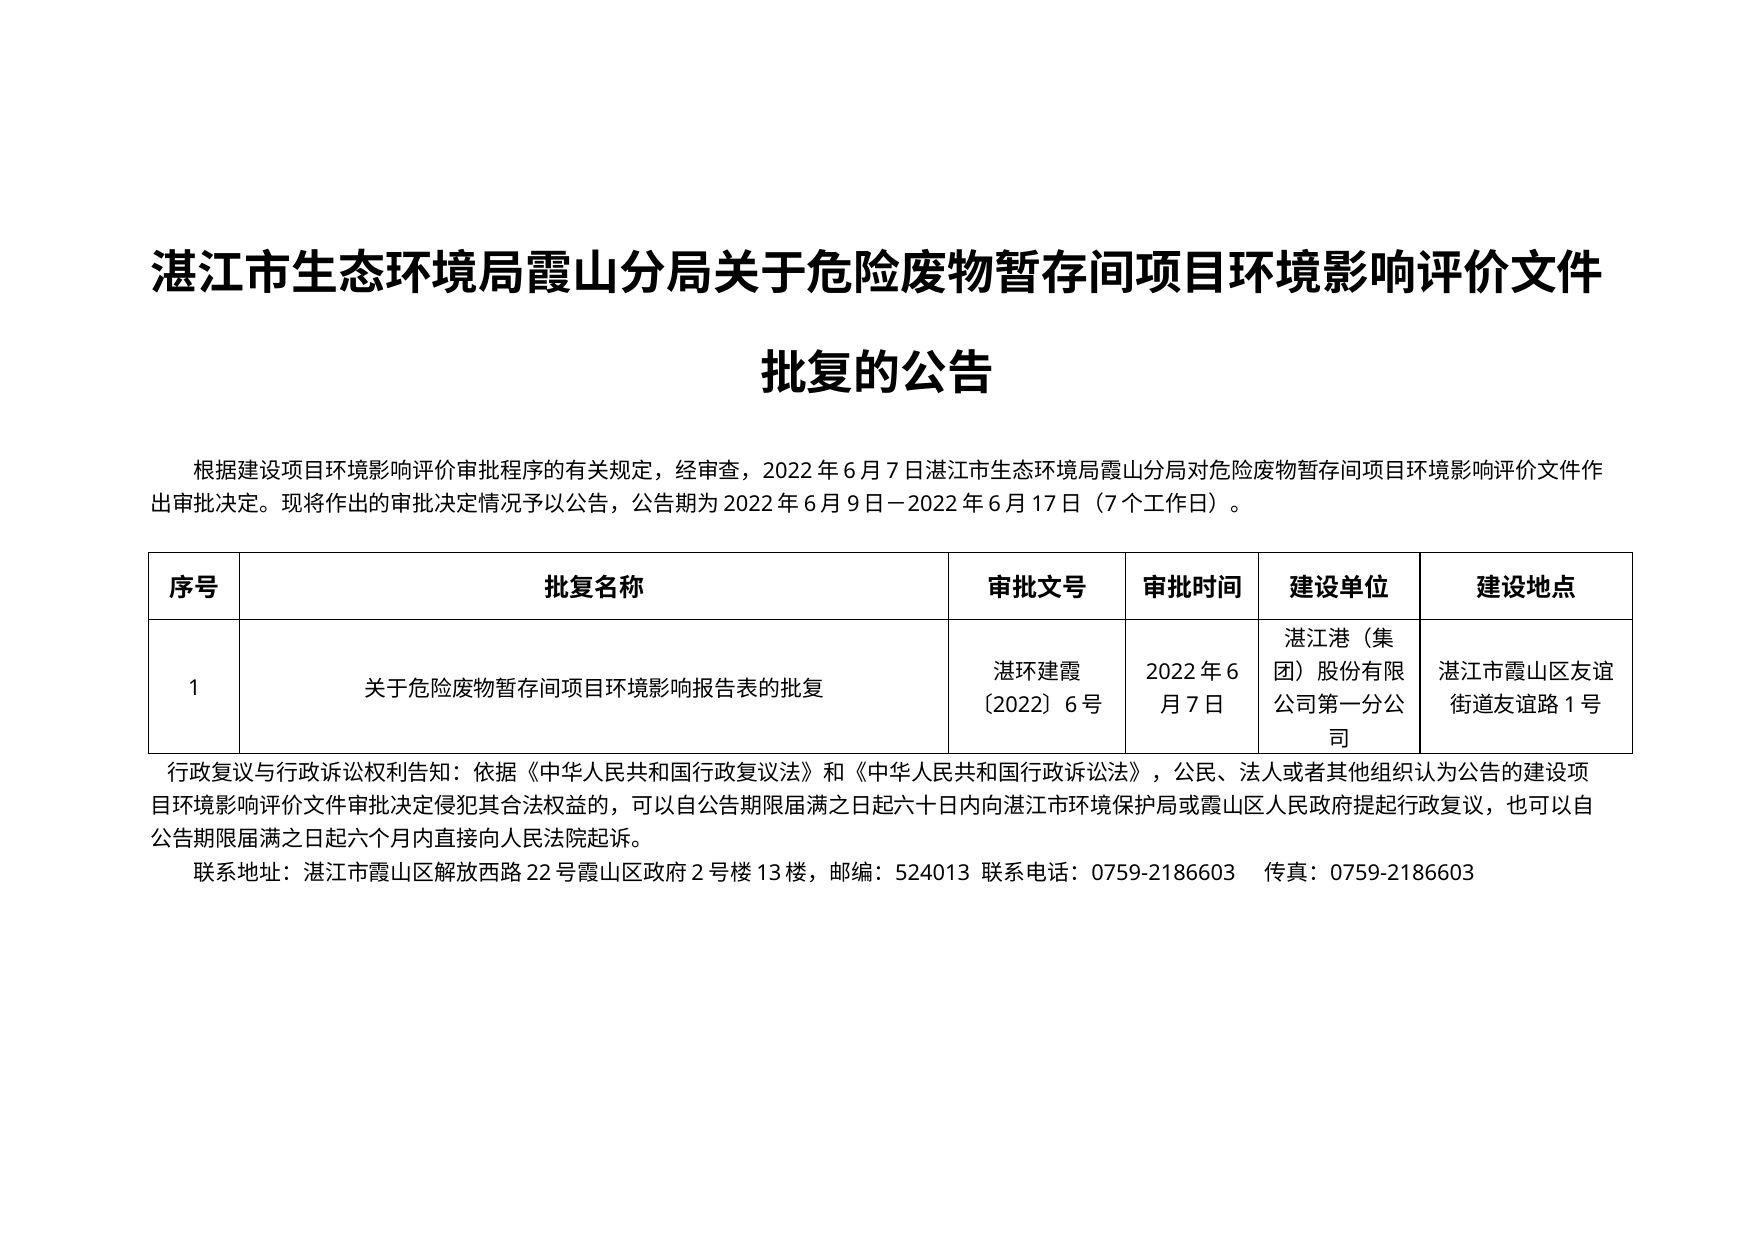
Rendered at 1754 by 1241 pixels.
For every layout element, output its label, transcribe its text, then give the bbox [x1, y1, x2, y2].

table_cell 湛环建霞〔2022〕6号 [949, 620, 1125, 753]
text 根据建设项目环境影响评价审批程序的有关规定，经审查，2022年6月7日湛江市生态环境局霞山分局对危险废物暂存间项目环境影响评价文件作出审批决定。现将作出的审批决定情况予以公告，公告期为2022年6月9日－2022年6月17日（7个工作日）。 [150, 452, 1604, 518]
table_header 批复名称 [240, 553, 948, 619]
table_header 序号 [149, 553, 239, 619]
text 行政复议与行政诉讼权利告知：依据《中华人民共和国行政复议法》和《中华人民共和国行政诉讼法》，公民、法人或者其他组织认为公告的建设项目环境影响评价文件审批决定侵犯其合法权益的，可以自公告期限届满之日起六十日内向湛江市环境保护局或霞山区人民政府提起行政复议，也可以自公告期限届满之日起六个月内直接向人民法院起诉。 [150, 754, 1604, 854]
table_cell 湛江市霞山区友谊街道友谊路1号 [1421, 620, 1632, 753]
table_cell 关于危险废物暂存间项目环境影响报告表的批复 [240, 620, 948, 753]
table_cell 1 [149, 620, 239, 753]
table_header 建设地点 [1421, 553, 1632, 619]
subtitle 湛江市生态环境局霞山分局关于危险废物暂存间项目环境影响评价文件批复的公告 [150, 219, 1604, 419]
table_header 审批时间 [1126, 553, 1258, 619]
table_header 审批文号 [949, 553, 1125, 619]
text 联系地址：湛江市霞山区解放西路22号霞山区政府2号楼13楼，邮编：524013 联系电话：0759-2186603 传真：0759-2186603 [150, 854, 1604, 887]
table_cell 2022年6月7日 [1126, 620, 1258, 753]
table_header 建设单位 [1259, 553, 1419, 619]
